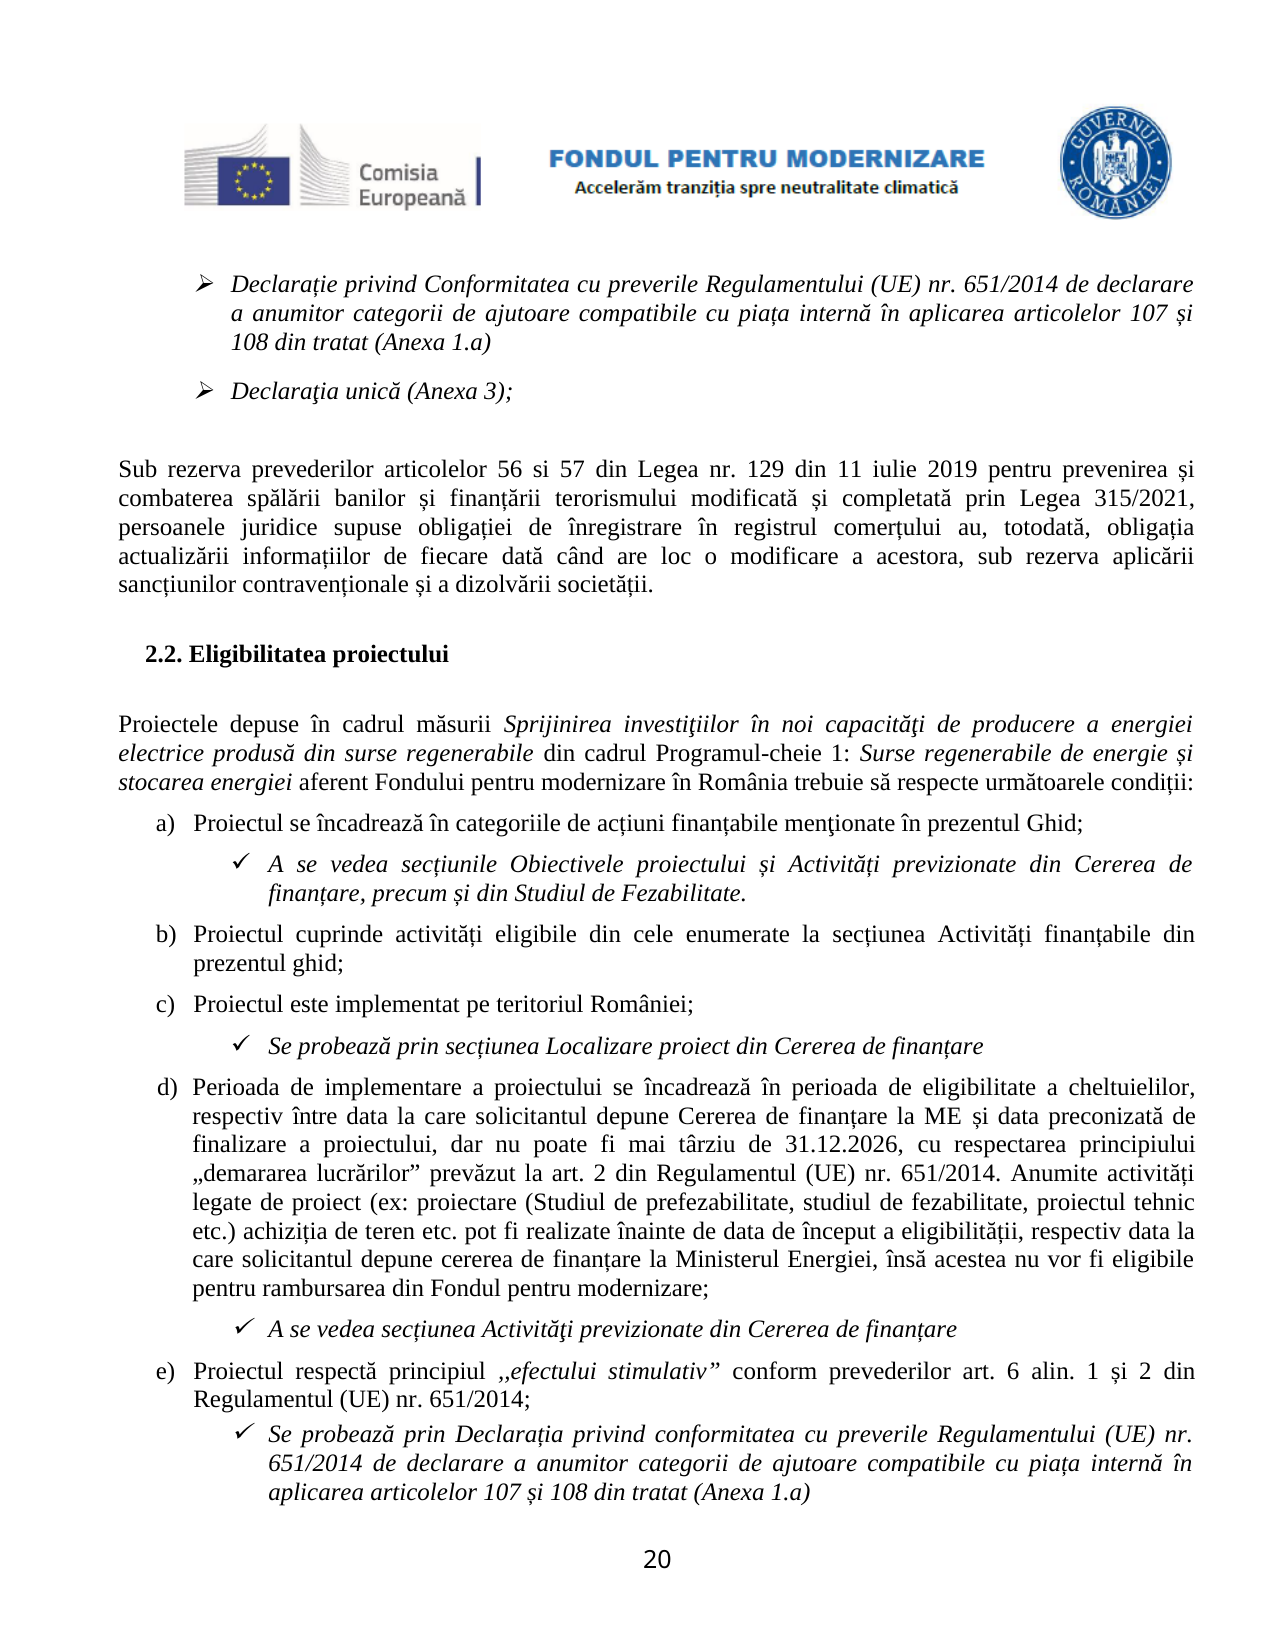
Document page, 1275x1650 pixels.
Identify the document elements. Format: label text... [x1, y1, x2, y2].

list Declarație privind Conformitatea cu preverile Regulamentului (UE) nr. 651/2014 de declarare a anumitor categorii de ajutoare compatibile cu piața internă în aplicarea articolelor 107 și 108 din tratat (Anexa 1.a) [193, 269, 1197, 355]
list A se vedea secțiunile Obiectivele proiectului și Activități previzionate din Cererea de finanțare, precum și din Studiul de Fezabilitate. [231, 849, 1196, 907]
text Proiectele depuse în cadrul măsurii Sprijinirea investiţiilor în noi capacităţi de producere a energiei electrice produsă din surse regenerabile din cadrul Programul-cheie 1: Surse regenerabile de energie și stocarea energiei aferent Fondului pentru modernizare în România trebuie să respecte următoarele condiții: [118, 709, 1196, 796]
list Proiectul cuprinde activități eligibile din cele enumerate la secțiunea Activități finanțabile din prezentul ghid; [156, 919, 1196, 977]
picture [144, 83, 1223, 241]
list Proiectul se încadrează în categoriile de acțiuni finanțabile menţionate în prezentul Ghid; [156, 808, 1196, 837]
list A se vedea secțiunea Activităţi previzionate din Cererea de finanțare [231, 1314, 1196, 1343]
list Se probează prin Declarația privind conformitatea cu preverile Regulamentului (UE) nr. 651/2014 de declarare a anumitor categorii de ajutoare compatibile cu piața internă în aplicarea articolelor 107 și 108 din tratat (Anexa 1.a) [231, 1419, 1196, 1506]
list Proiectul este implementat pe teritoriul României; [156, 989, 1196, 1018]
list Proiectul respectă principiul ,,efectului stimulativ” conform prevederilor art. 6 alin. 1 și 2 din Regulamentul (UE) nr. 651/2014; [156, 1356, 1196, 1413]
list Perioada de implementare a proiectului se încadrează în perioada de eligibilitate a cheltuielilor, respectiv între data la care solicitantul depune Cererea de finanțare la ME și data preconizată de finalizare a proiectului, dar nu poate fi mai târziu de 31.12.2026, cu respectarea principiului „demararea lucrărilor” prevăzut la art. 2 din Regulamentul (UE) nr. 651/2014. Anumite activități legate de proiect (ex: proiectare (Studiul de prefezabilitate, studiul de fezabilitate, proiectul tehnic etc.) achiziția de teren etc. pot fi realizate înainte de data de început a eligibilității, respectiv data la care solicitantul depune cererea de finanțare la Ministerul Energiei, însă acestea nu vor fi eligibile pentru rambursarea din Fondul pentru modernizare; [157, 1072, 1196, 1302]
text Sub rezerva prevederilor articolelor 56 si 57 din Legea nr. 129 din 11 iulie 2019 pentru prevenirea și combaterea spălării banilor și finanțării terorismului modificată și completată prin Legea 315/2021, persoanele juridice supuse obligației de înregistrare în registrul comerțului au, totodată, obligația actualizării informațiilor de fiecare dată când are loc o modificare a acestora, sub rezerva aplicării sancțiunilor contravenționale și a dizolvării societății. [118, 454, 1196, 598]
subtitle 2.2. Eligibilitatea proiectului [145, 639, 1196, 668]
list Declaraţia unică (Anexa 3); [193, 376, 1197, 405]
list Se probează prin secțiunea Localizare proiect din Cererea de finanțare [231, 1031, 1196, 1059]
